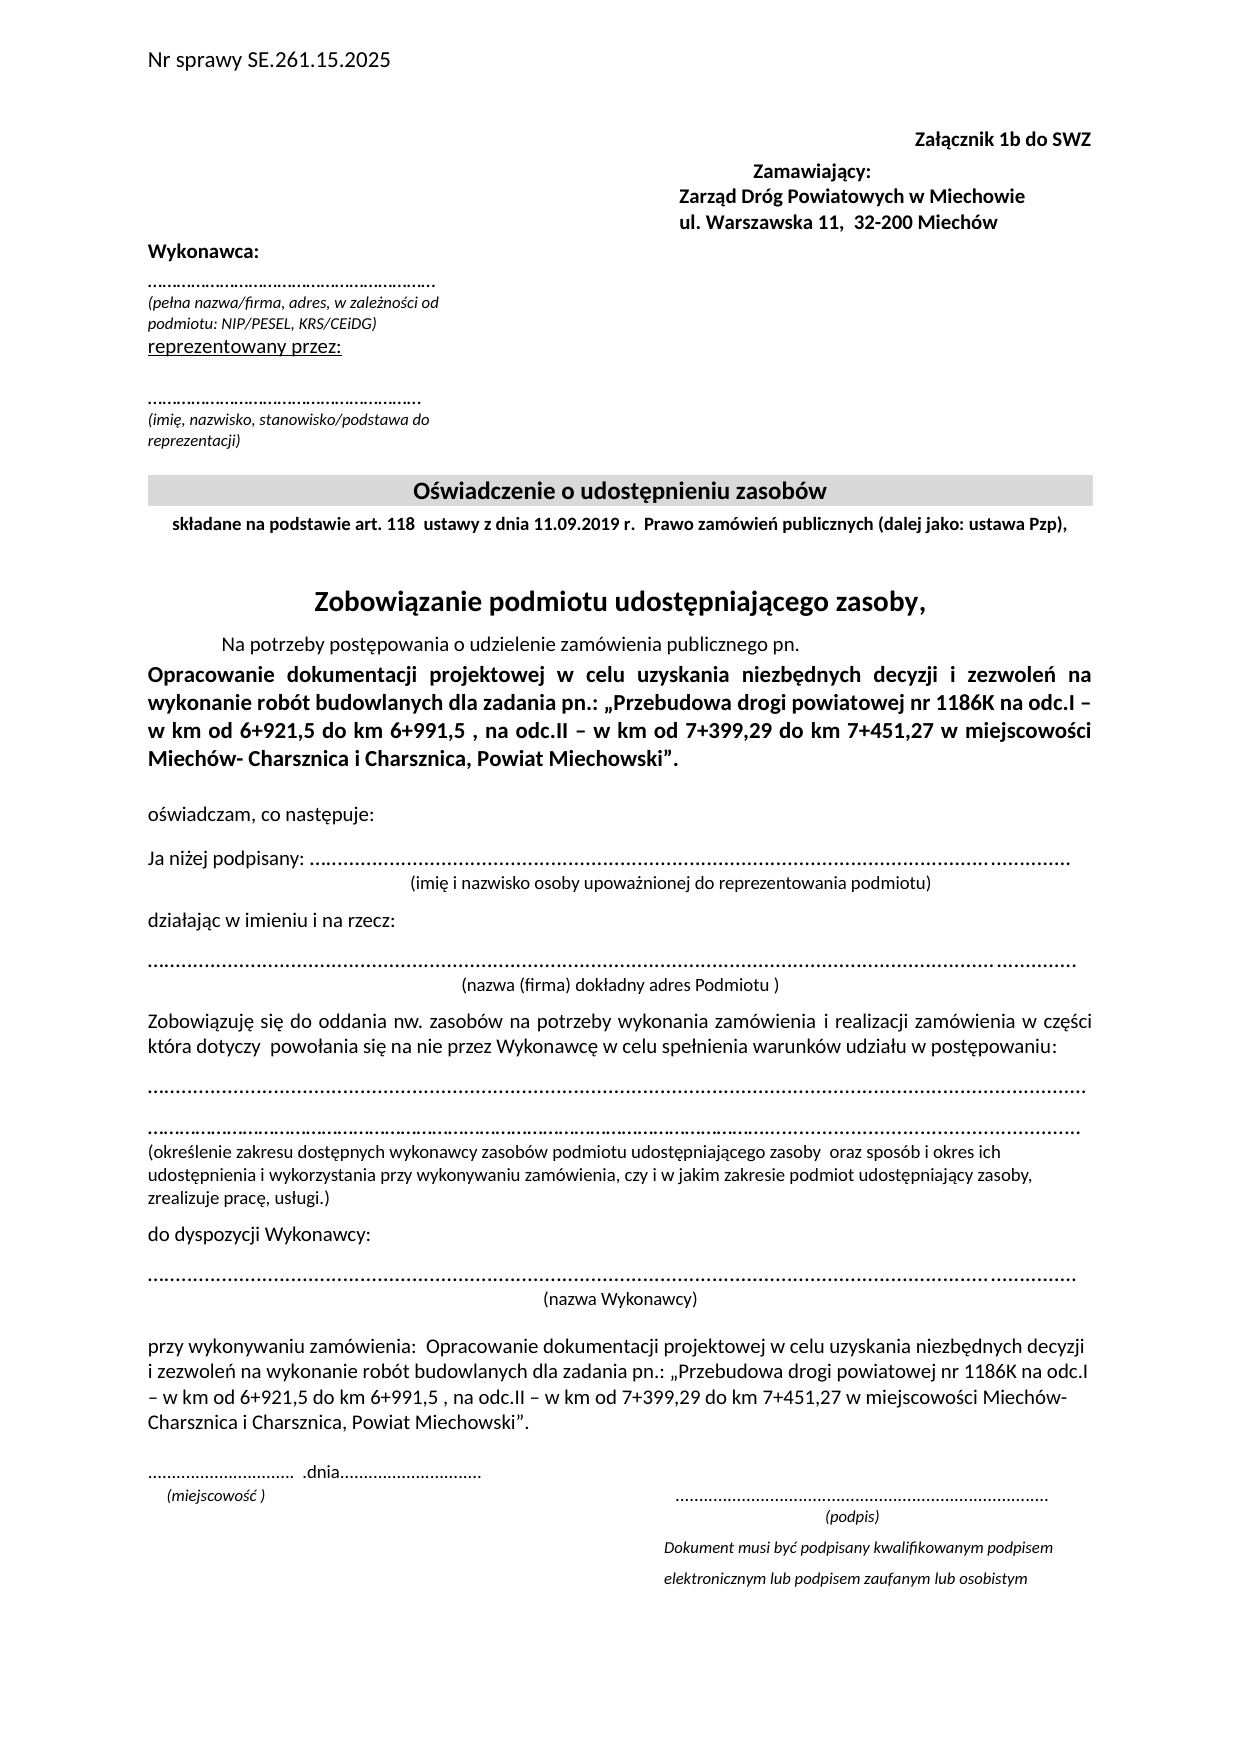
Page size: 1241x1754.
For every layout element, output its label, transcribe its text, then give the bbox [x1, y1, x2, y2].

text (imię, nazwisko, stanowisko/podstawa do reprezentacji) [148, 410, 472, 450]
text Wykonawca: [148, 238, 1093, 264]
text Dokument musi być podpisany kwalifikowanym podpisem [664, 1538, 1093, 1558]
text ………………………………………………………………………………………………………....................................................... [148, 1112, 1093, 1140]
text Załącznik 1b do SWZ [148, 127, 1093, 152]
text Opracowanie dokumentacji projektowej w celu uzyskania niezbędnych decyzji i zezwoleń na wykonanie robót budowlanych dla zadania pn.: „Przebudowa drogi powiatowej nr 1186K na odc.I – w km od 6+921,5 do km 6+991,5 , na odc.II – w km od 7+399,29 do km 7+451,27 w miejscowości Miechów- Charsznica i Charsznica, Powiat Miechowski”. [148, 660, 1093, 772]
text składane na podstawie art. 118 ustawy z dnia 11.09.2019 r. Prawo zamówień publicznych (dalej jako: ustawa Pzp), [148, 512, 1093, 535]
text (podpis) [812, 1506, 1093, 1526]
text Na potrzeby postępowania o udzielenie zamówienia publicznego pn. [148, 631, 1093, 657]
text do dyspozycji Wykonawcy: [148, 1221, 1093, 1247]
text przy wykonywaniu zamówienia: Opracowanie dokumentacji projektowej w celu uzyskania niezbędnych decyzji i zezwoleń na wykonanie robót budowlanych dla zadania pn.: „Przebudowa drogi powiatowej nr 1186K na odc.I – w km od 6+921,5 do km 6+991,5 , na odc.II – w km od 7+399,29 do km 7+451,27 w miejscowości Miechów- Charsznica i Charsznica, Powiat Miechowski”. [148, 1333, 1093, 1435]
text oświadczam, co następuje: [148, 802, 1093, 827]
text elektronicznym lub podpisem zaufanym lub osobistym [664, 1568, 1093, 1588]
text (pełna nazwa/firma, adres, w zależności od podmiotu: NIP/PESEL, KRS/CEiDG) [148, 293, 472, 333]
text Zobowiązanie podmiotu udostępniającego zasoby, [148, 583, 1093, 619]
text ul. Warszawska 11, 32-200 Miechów [679, 209, 1093, 234]
text (określenie zakresu dostępnych wykonawcy zasobów podmiotu udostępniającego zasoby oraz sposób i okres ich udostępnienia i wykorzystania przy wykonywaniu zamówienia, czy i w jakim zakresie podmiot udostępniający zasoby, zrealizuje pracę, usługi.) [148, 1140, 1093, 1209]
text …………………………………………………… [148, 267, 472, 293]
text (nazwa Wykonawcy) [148, 1287, 1093, 1310]
text Oświadczenie o udostępnieniu zasobów [148, 475, 1093, 506]
text (nazwa (firma) dokładny adres Podmiotu ) [148, 973, 1093, 996]
text ………………………………………………… [148, 384, 472, 410]
text Ja niżej podpisany: …................................................................................................................................. [148, 843, 1093, 871]
text Zobowiązuję się do oddania nw. zasobów na potrzeby wykonania zamówienia i realizacji zamówienia w części która dotyczy powołania się na nie przez Wykonawcę w celu spełnienia warunków udziału w postępowaniu: [148, 1008, 1093, 1059]
text Zarząd Dróg Powiatowych w Miechowie [679, 184, 1093, 209]
text (imię i nazwisko osoby upoważnionej do reprezentowania podmiotu) [148, 871, 1093, 894]
text reprezentowany przez: [148, 333, 1093, 359]
text (miejscowość ) ............................................................................... [148, 1483, 1093, 1506]
text Zamawiający: [753, 158, 1093, 184]
text ............................... .dnia.............................. [148, 1460, 1093, 1483]
text ….............................................................................................................................................................. [148, 945, 1093, 973]
text działając w imieniu i na rzecz: [148, 907, 1093, 932]
text …................................................................................................................................................................ [148, 1071, 1093, 1099]
text ….............................................................................................................................................................. [148, 1259, 1093, 1287]
